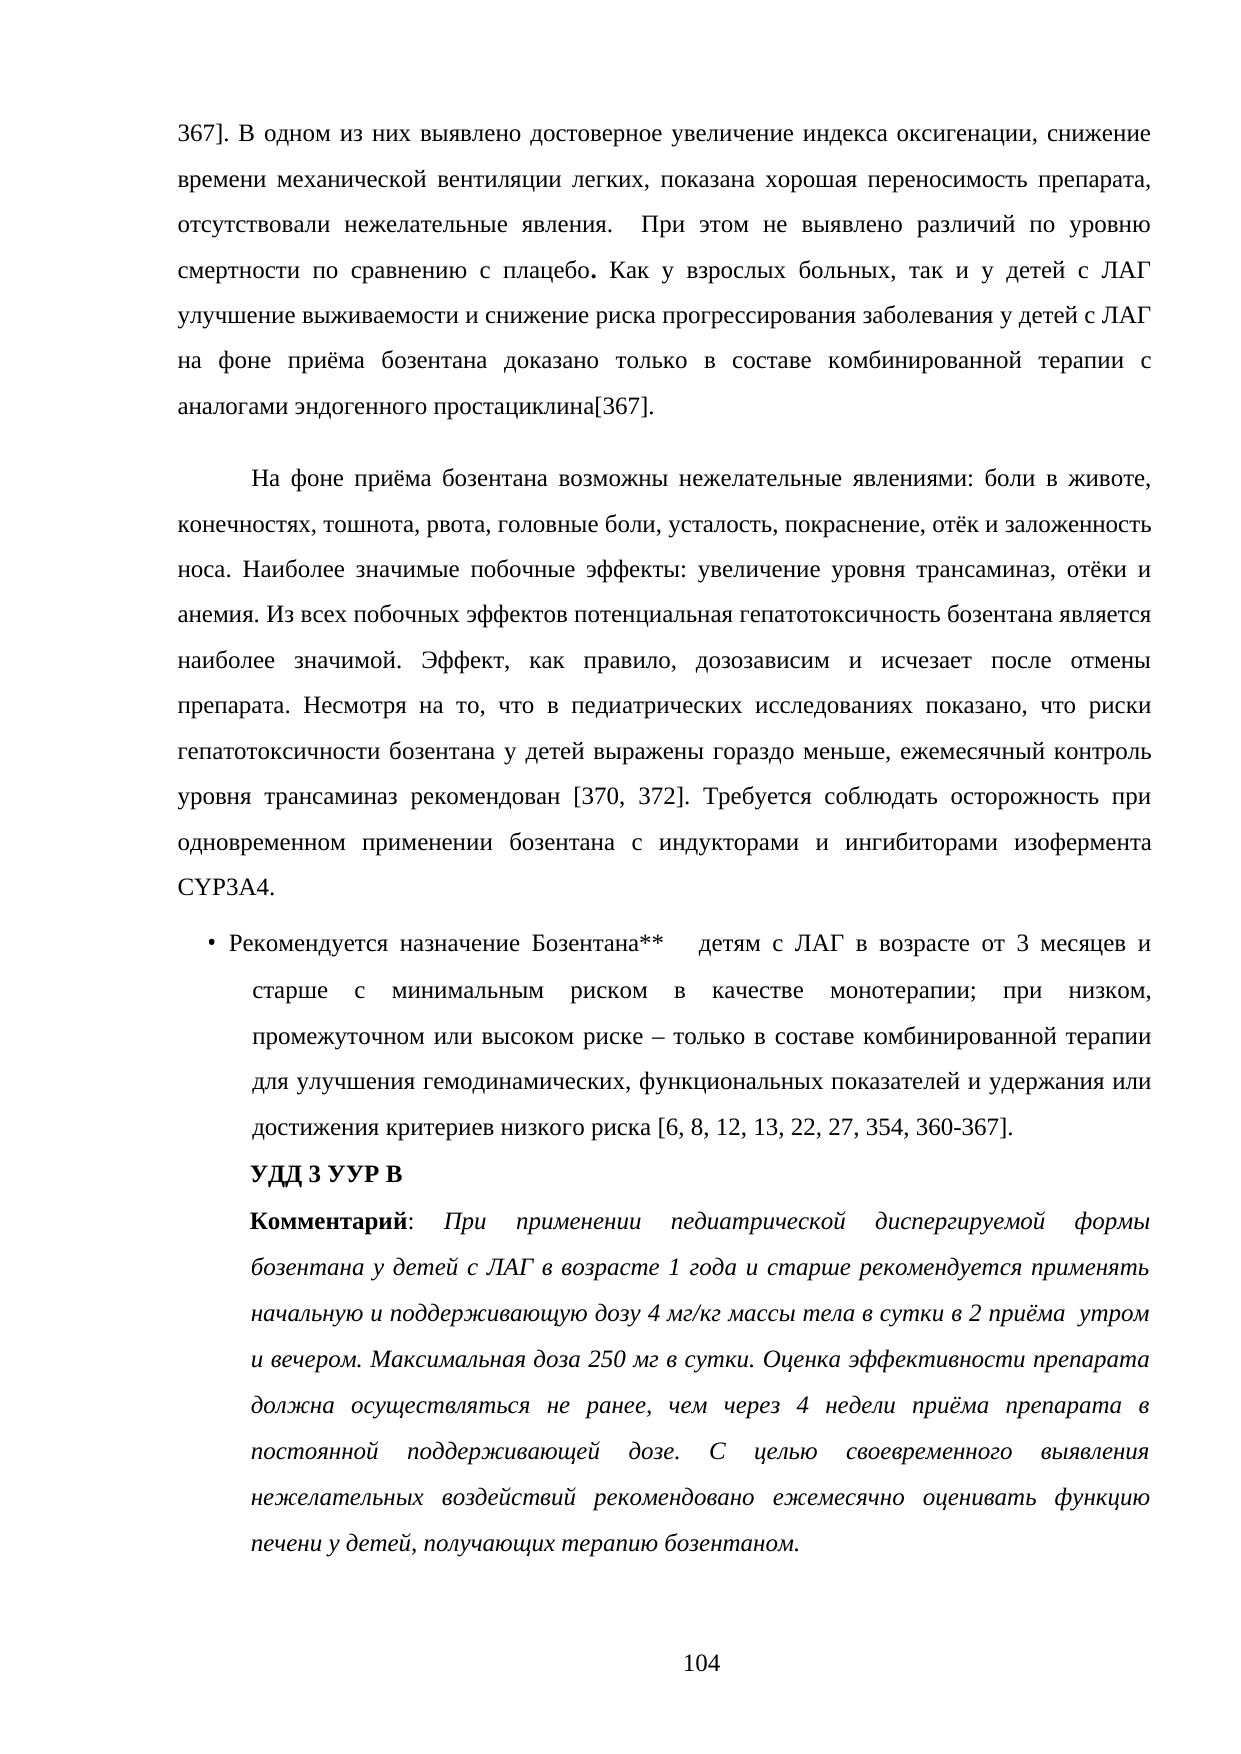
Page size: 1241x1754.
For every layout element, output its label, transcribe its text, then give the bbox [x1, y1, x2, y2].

text Комментарий: При применении педиатрической диспергируемой формы бозентана у детей с ЛАГ в возрасте 1 года и старше рекомендуется применять начальную и поддерживающую дозу 4 мг/кг массы тела в сутки в 2 приёма утром и вечером. Максимальная доза 250 мг в сутки. Оценка эффективности препарата должна осуществляться не ранее, чем через 4 недели приёма препарата в постоянной поддерживающей дозе. С целью своевременного выявления нежелательных воздействий рекомендовано ежемесячно оценивать функцию печени у детей, получающих терапию бозентаном. [249, 1206, 1153, 1557]
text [177, 118, 1152, 420]
text На фоне приёма бозентана возможны нежелательные явлениями: боли в животе, конечностях, тошнота, рвота, головные боли, усталость, покраснение, отёк и заложенность носа. Наиболее значимые побочные эффекты: увеличение уровня трансаминаз, отёки и анемия. Из всех побочных эффектов потенциальная гепатотоксичность бозентана является наиболее значимой. Эффект, как правило, дозозависим и исчезает после отмены препарата. Несмотря на то, что в педиатрических исследованиях показано, что риски гепатотоксичности бозентана у детей выражены гораздо меньше, ежемесячный контроль уровня трансаминаз рекомендован [370, 372]. Требуется соблюдать осторожность при одновременном применении бозентана с индукторами и ингибиторами изофермента CYP3A4. [177, 463, 1152, 901]
text • Рекомендуется назначение Бозентана** детям с ЛАГ в возрасте от 3 месяцев и старше с минимальным риском в качестве монотерапии; при низком, промежуточном или высоком риске – только в составе комбинированной терапии для улучшения гемодинамических, функциональных показателей и удержания или достижения критериев низкого риска [6, 8, 12, 13, 22, 27, 354, 360-367]. [207, 924, 1152, 1141]
subtitle УДД 3 УУР В [249, 1159, 1217, 1188]
